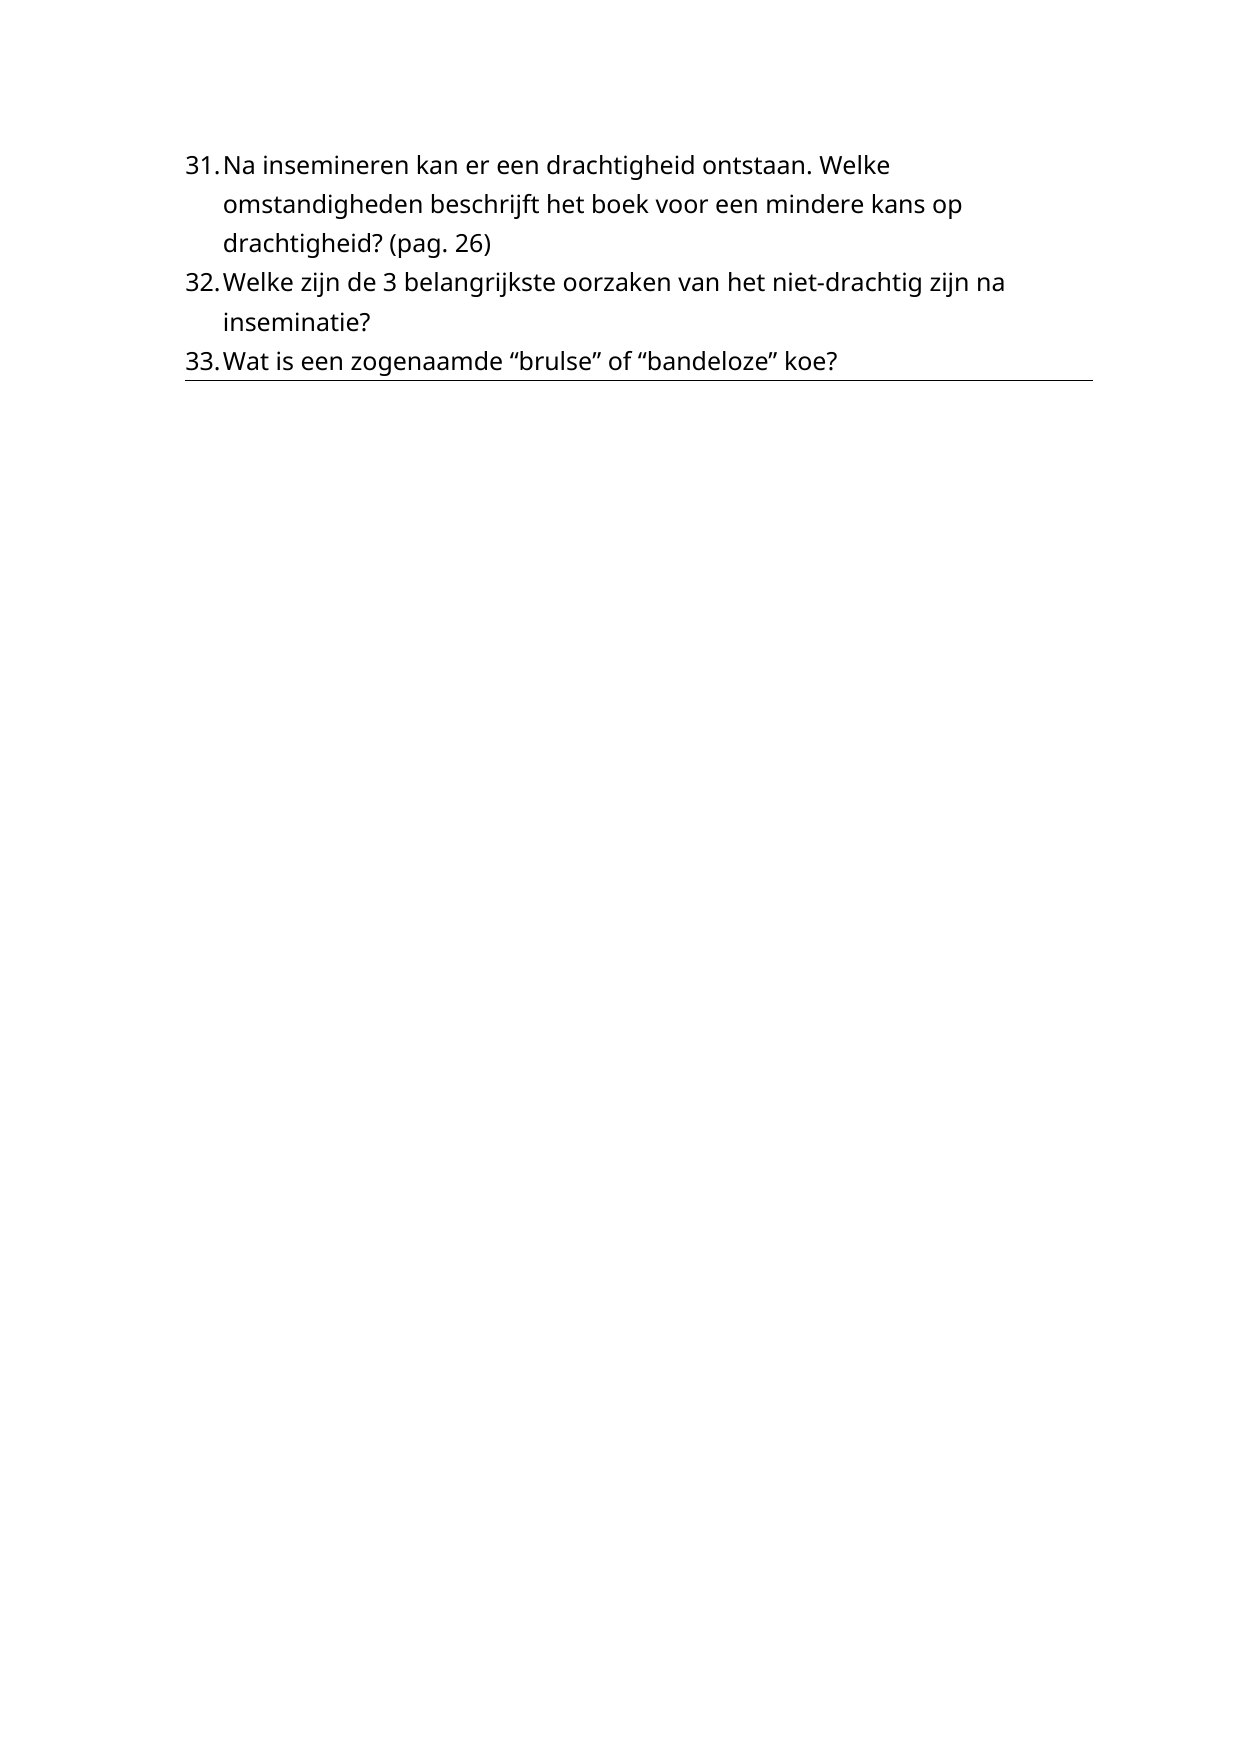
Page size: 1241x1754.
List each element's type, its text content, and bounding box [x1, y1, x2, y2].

list Na insemineren kan er een drachtigheid ontstaan. Welke omstandigheden beschrijft het boek voor een mindere kans op drachtigheid? (pag. 26) [185, 148, 1093, 260]
list Wat is een zogenaamde “brulse” of “bandeloze” koe? [185, 343, 1093, 380]
list Welke zijn de 3 belangrijkste oorzaken van het niet-drachtig zijn na inseminatie? [185, 265, 1093, 338]
